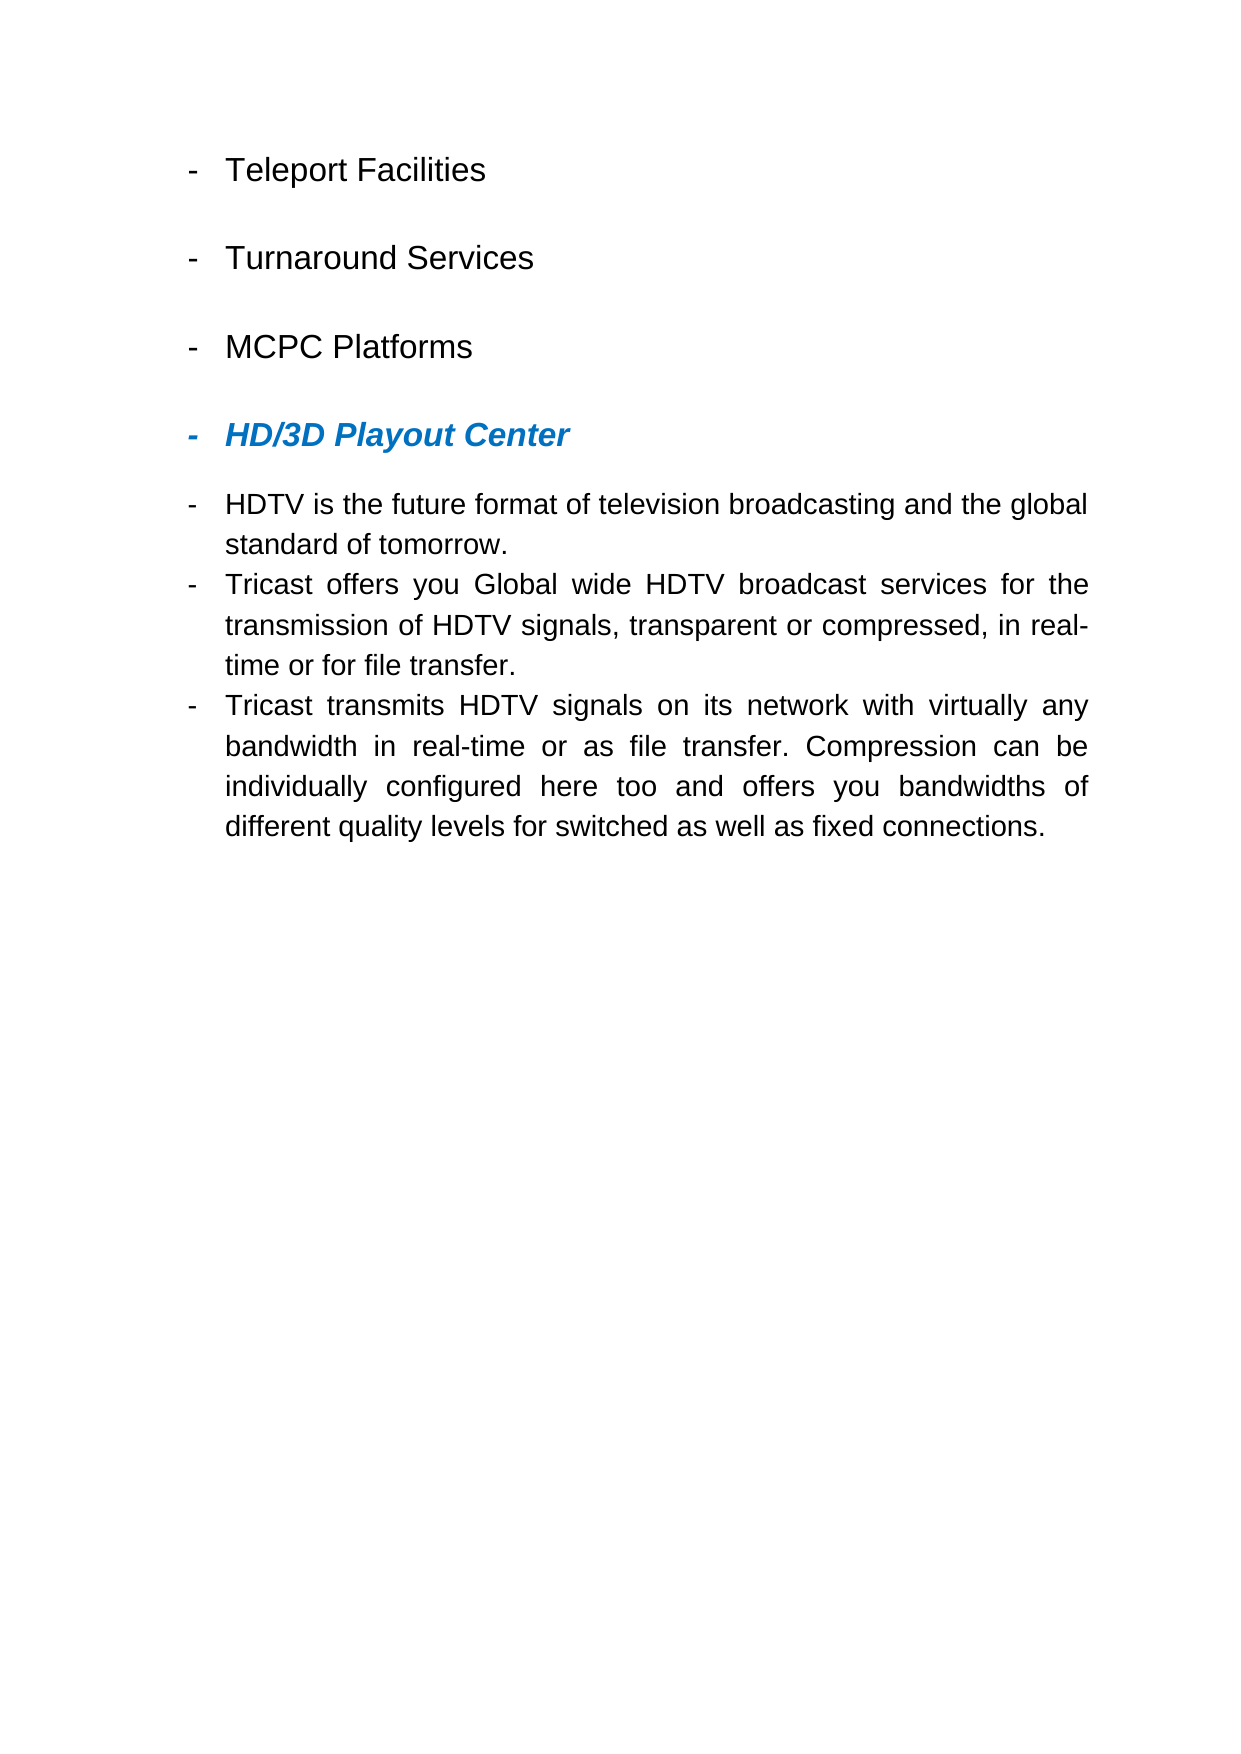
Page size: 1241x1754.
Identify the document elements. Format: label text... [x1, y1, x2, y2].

list HD/3D Playout Center [187, 415, 1090, 453]
list Tricast offers you Global wide HDTV broadcast services for the transmission of HDTV signals, transparent or compressed, in real-time or for file transfer. [187, 561, 1090, 682]
list MCPC Platforms [187, 327, 1090, 365]
list Turnaround Services [187, 238, 1090, 277]
list HDTV is the future format of television broadcasting and the global standard of tomorrow. [187, 480, 1090, 561]
list Teleport Facilities [187, 150, 1090, 188]
list Tricast transmits HDTV signals on its network with virtually any bandwidth in real-time or as file transfer. Compression can be individually configured here too and offers you bandwidths of different quality levels for switched as well as fixed connections. [187, 682, 1090, 843]
